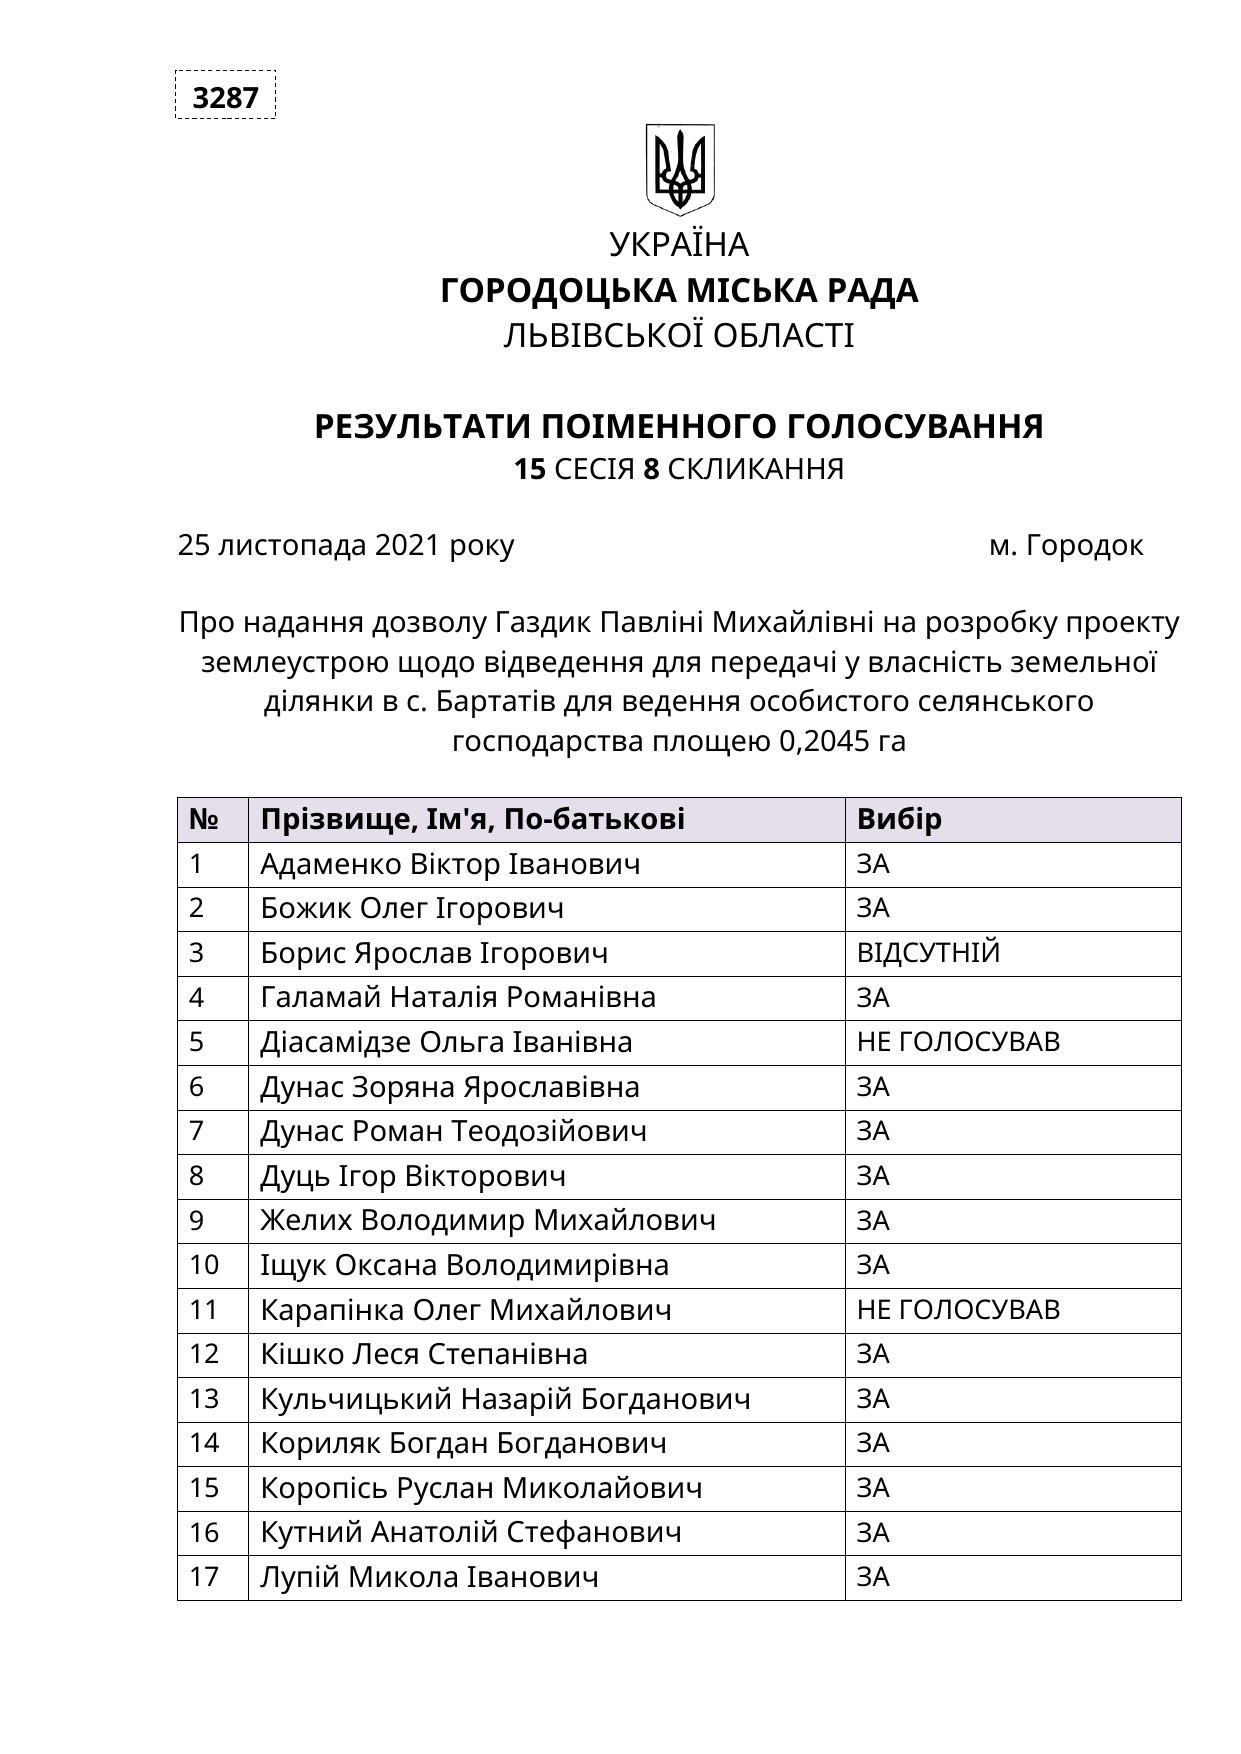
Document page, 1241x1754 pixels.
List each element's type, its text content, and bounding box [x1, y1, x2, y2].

table_cell Діасамідзе Ольга Іванівна [249, 1021, 845, 1065]
table_cell Божик Олег Ігорович [249, 888, 845, 931]
table_cell ЗА [846, 1556, 1181, 1600]
picture [633, 118, 726, 221]
table_cell ВІДСУТНІЙ [846, 932, 1181, 976]
table_cell Кульчицький Назарій Богданович [249, 1378, 845, 1422]
table_cell 15 [178, 1467, 248, 1511]
table_cell 11 [178, 1289, 248, 1332]
table_cell ЗА [846, 888, 1181, 931]
table_cell 8 [178, 1155, 248, 1199]
table_cell 6 [178, 1066, 248, 1109]
table_cell 16 [178, 1512, 248, 1555]
table_cell Дуць Ігор Вікторович [249, 1155, 845, 1199]
table_cell Желих Володимир Михайлович [249, 1200, 845, 1243]
table_cell ЗА [846, 1200, 1181, 1243]
table_cell Дунас Зоряна Ярославівна [249, 1066, 845, 1109]
table_cell 4 [178, 977, 248, 1020]
table_cell Іщук Оксана Володимирівна [249, 1244, 845, 1288]
table_header Прізвище, Ім'я, По-батькові [249, 798, 845, 842]
text Про надання дозволу Газдик Павліні Михайлівні на розробку проекту землеустрою щодо відведення для передачі у власність земельної ділянки в с. Бартатів для ведення особистого селянського господарства площею 0,2045 га [177, 601, 1181, 760]
table_cell ЗА [846, 1378, 1181, 1422]
table_cell 1 [178, 843, 248, 887]
table_cell 2 [178, 888, 248, 931]
table_cell 7 [178, 1111, 248, 1154]
table_cell ЗА [846, 1155, 1181, 1199]
table_cell ЗА [846, 1512, 1181, 1555]
table_header № [178, 798, 248, 842]
table_cell Карапінка Олег Михайлович [249, 1289, 845, 1332]
table_cell Коропісь Руслан Миколайович [249, 1467, 845, 1511]
table_header Вибір [846, 798, 1181, 842]
table_cell Борис Ярослав Ігорович [249, 932, 845, 976]
table_cell Адаменко Віктор Іванович [249, 843, 845, 887]
text ЛЬВІВСЬКОЇ ОБЛАСТІ [177, 312, 1181, 357]
table_cell Галамай Наталія Романівна [249, 977, 845, 1020]
table_cell Дунас Роман Теодозійович [249, 1111, 845, 1154]
text 15 СЕСІЯ 8 СКЛИКАННЯ [177, 448, 1181, 488]
table_cell НЕ ГОЛОСУВАВ [846, 1021, 1181, 1065]
table_cell НЕ ГОЛОСУВАВ [846, 1289, 1181, 1332]
table_cell 5 [178, 1021, 248, 1065]
text УКРАЇНА [177, 221, 1181, 266]
table_cell ЗА [846, 1244, 1181, 1288]
table_cell ЗА [846, 843, 1181, 887]
table_cell 12 [178, 1334, 248, 1377]
table_cell Кішко Леся Степанівна [249, 1334, 845, 1377]
text РЕЗУЛЬТАТИ ПОІМЕННОГО ГОЛОСУВАННЯ [177, 403, 1181, 448]
table_cell ЗА [846, 1467, 1181, 1511]
table_cell ЗА [846, 1334, 1181, 1377]
table_cell 17 [178, 1556, 248, 1600]
text ГОРОДОЦЬКА МІСЬКА РАДА [177, 266, 1181, 312]
table_cell ЗА [846, 977, 1181, 1020]
table_cell Кориляк Богдан Богданович [249, 1423, 845, 1466]
table_cell 3 [178, 932, 248, 976]
table_cell ЗА [846, 1423, 1181, 1466]
table_cell 14 [178, 1423, 248, 1466]
table_cell Кутний Анатолій Стефанович [249, 1512, 845, 1555]
table_cell ЗА [846, 1066, 1181, 1109]
table_cell Лупій Микола Іванович [249, 1556, 845, 1600]
table_cell 10 [178, 1244, 248, 1288]
table_cell 9 [178, 1200, 248, 1243]
text 25 листопада 2021 року м. Городок [177, 525, 1181, 564]
table_cell ЗА [846, 1111, 1181, 1154]
table_cell 13 [178, 1378, 248, 1422]
